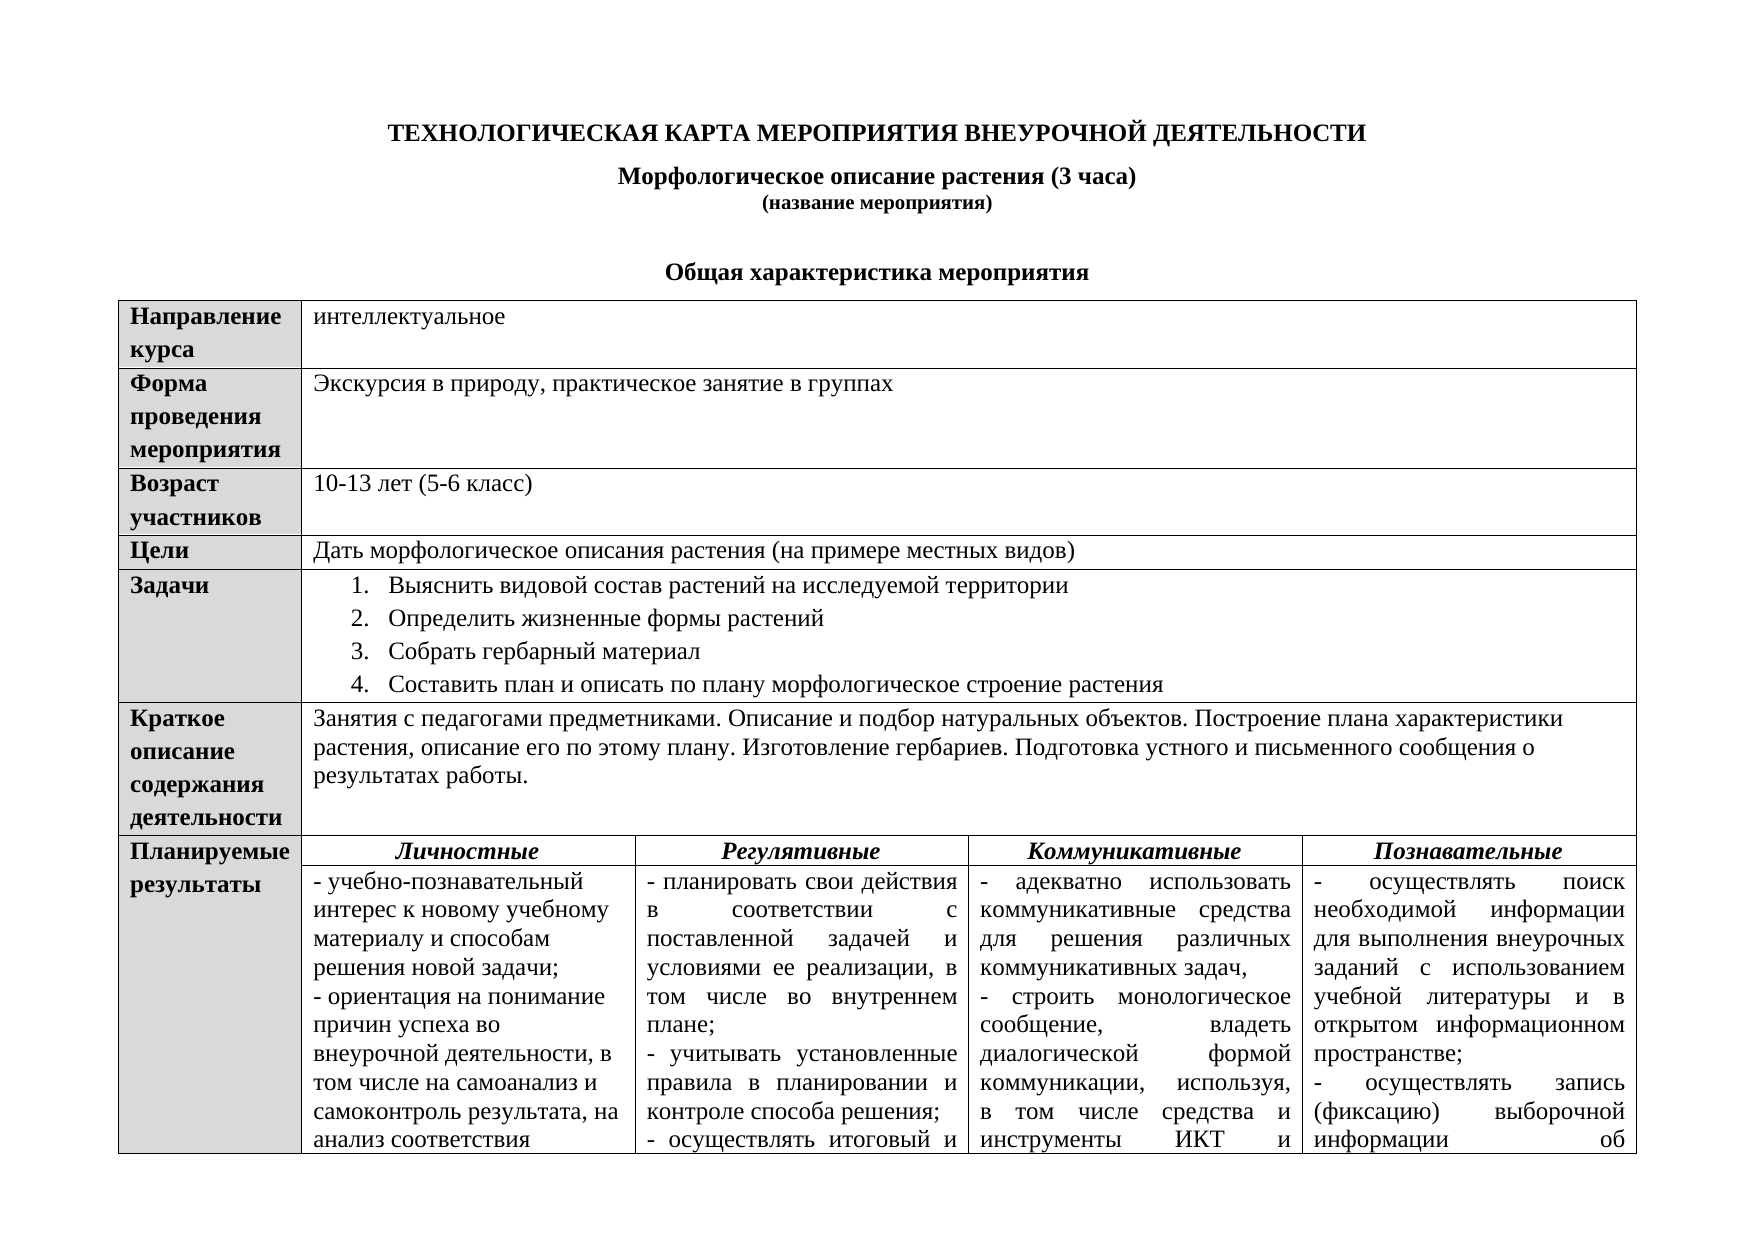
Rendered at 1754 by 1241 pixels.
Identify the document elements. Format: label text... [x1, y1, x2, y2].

table_cell Возраст участников [119, 469, 301, 534]
table_cell Форма проведения мероприятия [119, 369, 301, 467]
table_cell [636, 866, 968, 1153]
table_cell Коммуникативные [969, 836, 1302, 865]
table_cell Личностные [302, 836, 635, 865]
table_header Направление курса [119, 301, 301, 367]
table_cell Познавательные [1303, 836, 1636, 865]
text ТЕХНОЛОГИЧЕСКАЯ КАРТА МЕРОПРИЯТИЯ ВНЕУРОЧНОЙ ДЕЯТЕЛЬНОСТИ [118, 118, 1636, 147]
table_cell Экскурсия в природу, практическое занятие в группах [302, 369, 1636, 467]
table_cell Задачи [119, 570, 301, 702]
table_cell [302, 866, 635, 1153]
table_cell Краткое описание содержания деятельности [119, 703, 301, 835]
table_cell Планируемые результаты [119, 836, 301, 1153]
text Морфологическое описание растения (3 часа) (название мероприятия) [118, 161, 1636, 214]
table_cell Регулятивные [636, 836, 968, 865]
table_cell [969, 866, 1302, 1153]
table_cell Занятия с педагогами предметниками. Описание и подбор натуральных объектов. Построение плана характеристики растения, описание его по этому плану. Изготовление гербариев. Подготовка устного и письменного сообщения о результатах работы. [302, 703, 1636, 835]
text Общая характеристика мероприятия [118, 257, 1636, 286]
table_cell 10-13 лет (5-6 класс) [302, 469, 1636, 534]
table_header интеллектуальное [302, 301, 1636, 367]
table_cell Выяснить видовой состав растений на исследуемой территории Определить жизненные формы растений Собрать гербарный материал Составить план и описать по плану морфологическое строение растения [302, 570, 1636, 702]
table_cell Цели [119, 536, 301, 569]
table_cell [1303, 866, 1636, 1153]
table_cell Дать морфологическое описания растения (на примере местных видов) [302, 536, 1636, 569]
